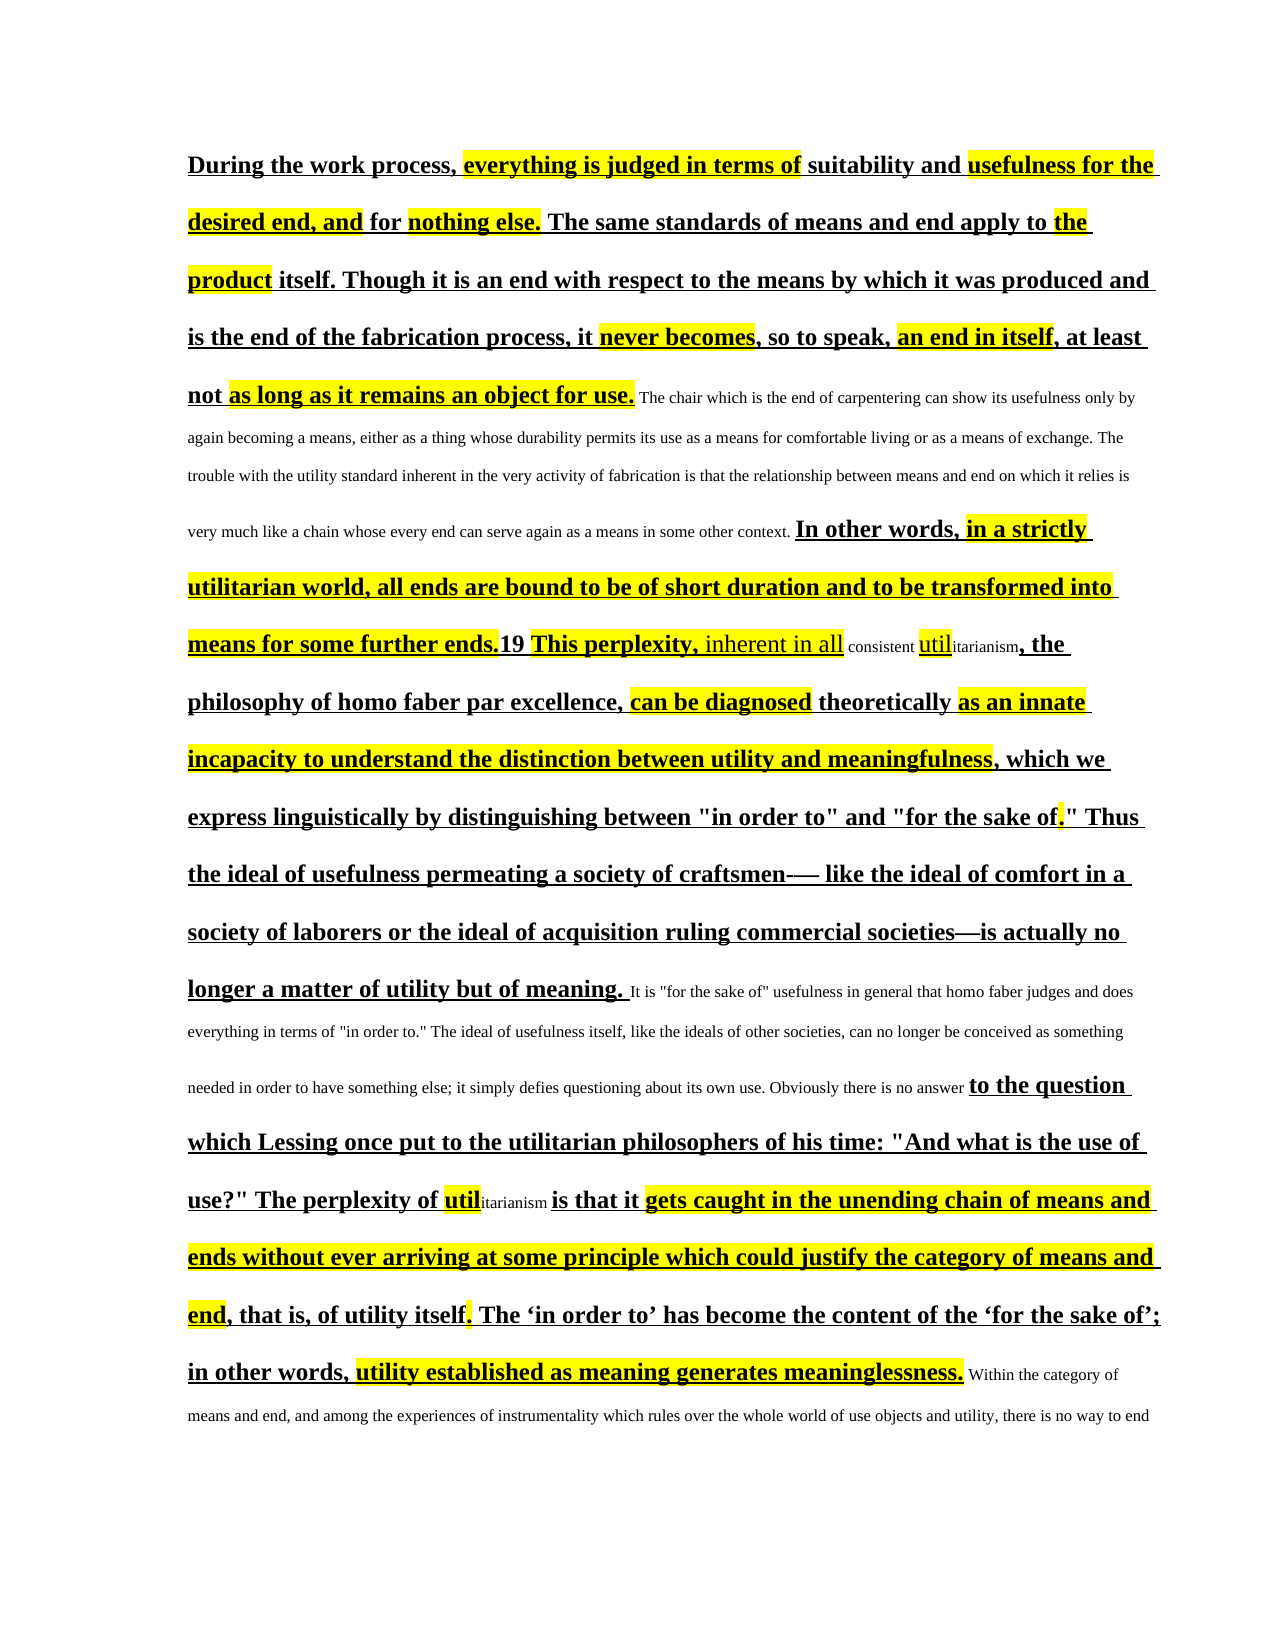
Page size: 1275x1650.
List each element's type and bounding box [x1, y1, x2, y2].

text [187, 150, 1162, 1424]
